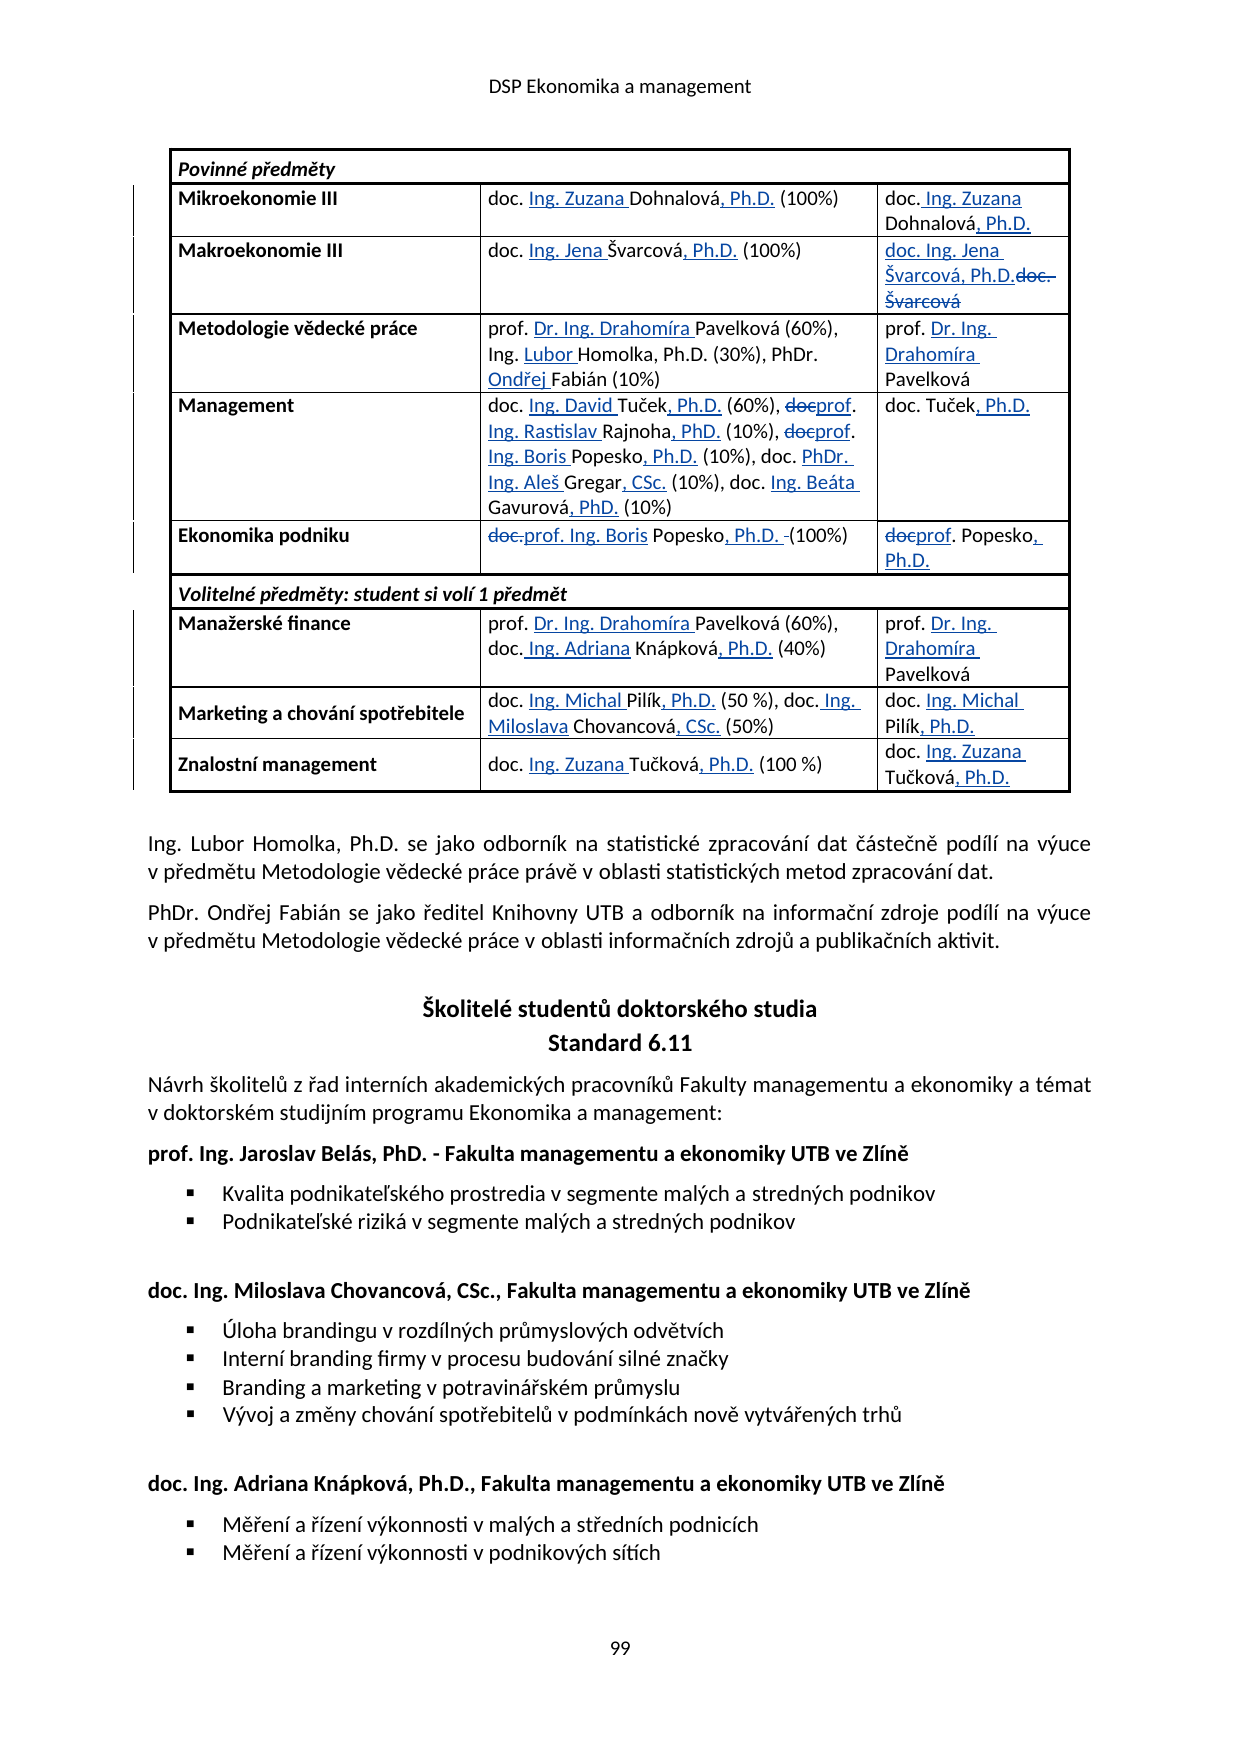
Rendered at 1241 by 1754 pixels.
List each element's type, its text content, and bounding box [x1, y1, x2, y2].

text Návrh školitelů z řad interních akademických pracovníků Fakulty managementu a ekonomiky a témat v doktorském studijním programu Ekonomika a management: [148, 1070, 1093, 1126]
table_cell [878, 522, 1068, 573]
text PhDr. Ondřej Fabián se jako ředitel Knihovny UTB a odborník na informační zdroje podílí na výuce v předmětu Metodologie vědecké práce v oblasti informačních zdrojů a publikačních aktivit. [148, 898, 1093, 954]
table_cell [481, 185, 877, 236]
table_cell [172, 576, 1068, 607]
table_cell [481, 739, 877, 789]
list Měření a řízení výkonnosti v malých a středních podnicích [185, 1510, 1093, 1538]
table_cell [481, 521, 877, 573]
list Měření a řízení výkonnosti v podnikových sítích [185, 1538, 1093, 1566]
list Úloha brandingu v rozdílných průmyslových odvětvích [185, 1317, 1093, 1344]
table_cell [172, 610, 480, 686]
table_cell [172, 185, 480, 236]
subtitle Standard 6.11 [148, 1027, 1093, 1058]
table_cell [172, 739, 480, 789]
list Branding a marketing v potravinářském průmyslu [185, 1373, 1093, 1401]
subtitle Školitelé studentů doktorského studia [148, 993, 1093, 1023]
text doc. Ing. Adriana Knápková, Ph.D., Fakulta managementu a ekonomiky UTB ve Zlíně [148, 1469, 1093, 1497]
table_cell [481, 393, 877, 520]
list Vývoj a změny chování spotřebitelů v podmínkách nově vytvářených trhů [185, 1401, 1093, 1429]
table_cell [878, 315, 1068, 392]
text Ing. Lubor Homolka, Ph.D. se jako odborník na statistické zpracování dat částečně podílí na výuce v předmětu Metodologie vědecké práce právě v oblasti statistických metod zpracování dat. [148, 829, 1093, 885]
text doc. Ing. Miloslava Chovancová, CSc., Fakulta managementu a ekonomiky UTB ve Zlíně [148, 1276, 1093, 1304]
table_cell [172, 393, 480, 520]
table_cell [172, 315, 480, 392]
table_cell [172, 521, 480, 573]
list Kvalita podnikateľského prostredia v segmente malých a stredných podnikov [185, 1179, 1093, 1207]
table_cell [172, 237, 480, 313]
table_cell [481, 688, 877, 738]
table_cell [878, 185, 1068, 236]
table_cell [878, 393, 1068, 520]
list Interní branding firmy v procesu budování silné značky [185, 1344, 1093, 1373]
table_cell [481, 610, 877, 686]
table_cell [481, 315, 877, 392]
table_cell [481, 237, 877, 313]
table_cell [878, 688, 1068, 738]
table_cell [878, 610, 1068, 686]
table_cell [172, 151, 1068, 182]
text prof. Ing. Jaroslav Belás, PhD. - Fakulta managementu a ekonomiky UTB ve Zlíně [148, 1139, 1093, 1167]
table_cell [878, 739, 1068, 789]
list Podnikateľské riziká v segmente malých a stredných podnikov [185, 1207, 1093, 1236]
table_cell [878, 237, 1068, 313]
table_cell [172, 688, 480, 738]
